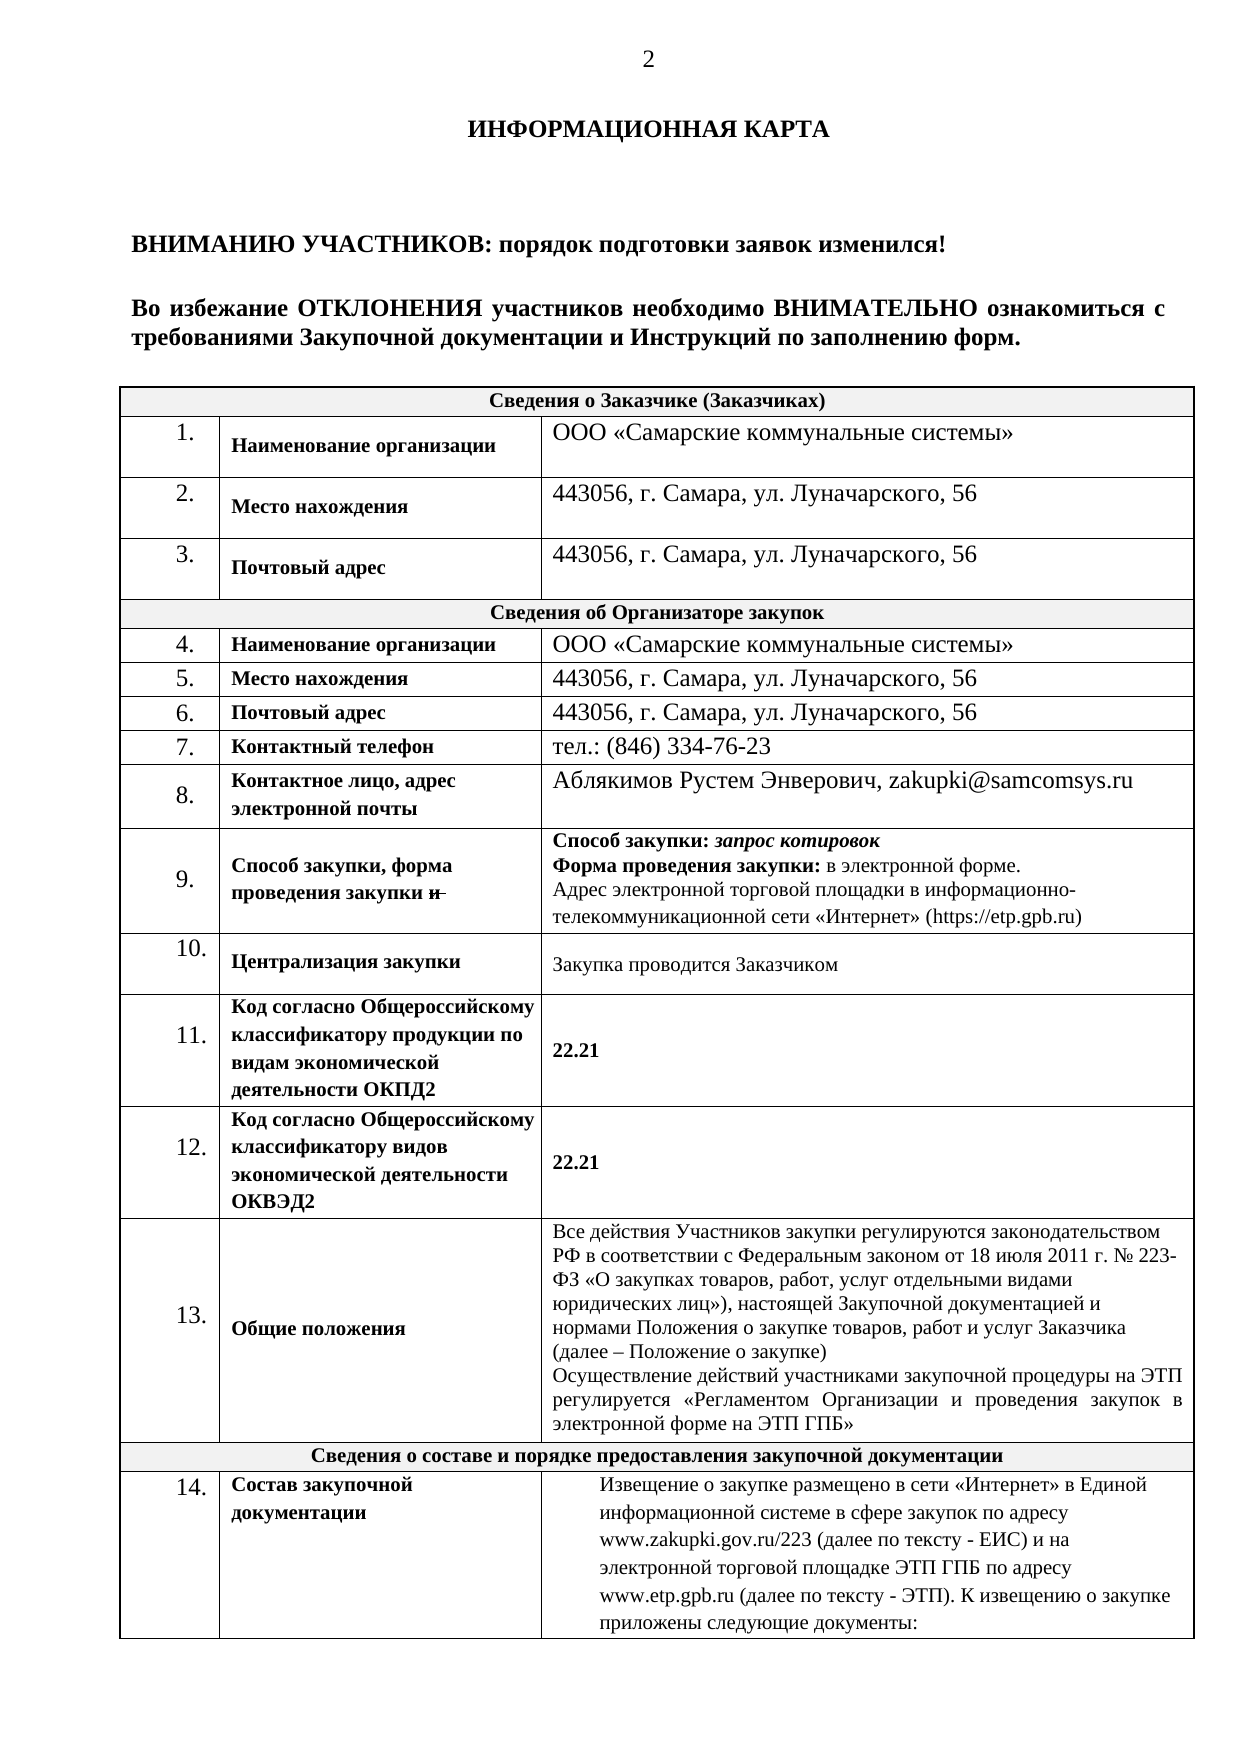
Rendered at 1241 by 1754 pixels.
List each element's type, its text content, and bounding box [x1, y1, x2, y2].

table_cell Почтовый адрес [220, 697, 541, 730]
table_cell 22.21 [542, 995, 1193, 1106]
table_cell [121, 1472, 219, 1638]
table_cell 443056, г. Самара, ул. Луначарского, 56 [542, 663, 1193, 696]
text Во избежание ОТКЛОНЕНИЯ участников необходимо ВНИМАТЕЛЬНО ознакомиться с требованиями Закупочной документации и Инструкций по заполнению форм. [131, 293, 1166, 351]
table_cell Код согласно Общероссийскому классификатору продукции по видам экономической деятельности ОКПД2 [220, 995, 541, 1106]
table_cell [121, 765, 219, 827]
table_cell Сведения о составе и порядке предоставления закупочной документации [121, 1443, 1193, 1471]
table_cell [121, 1219, 219, 1442]
table_cell Все действия Участников закупки регулируются законодательством РФ в соответствии с Федеральным законом от 18 июля 2011 г. № 223-ФЗ «О закупках товаров, работ, услуг отдельными видами юридических лиц»), настоящей Закупочной документацией и нормами Положения о закупке товаров, работ и услуг Заказчика (далее – Положение о закупке) Осуществление действий участниками закупочной процедуры на ЭТП регулируется «Регламентом Организации и проведения закупок в электронной форме на ЭТП ГПБ» [542, 1219, 1193, 1442]
table_cell [121, 663, 219, 696]
table_cell Место нахождения [220, 478, 541, 538]
table_cell Контактное лицо, адрес электронной почты [220, 765, 541, 827]
table_cell Наименование организации [220, 417, 541, 477]
table_cell [121, 417, 219, 477]
table_cell Способ закупки: запрос котировок Форма проведения закупки: в электронной форме. Адрес электронной торговой площадки в информационно-телекоммуникационной сети «Интернет» (https://etp.gpb.ru) [542, 829, 1193, 932]
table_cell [220, 1472, 541, 1638]
table_cell Контактный телефон [220, 731, 541, 764]
table_cell [121, 629, 219, 662]
text ИНФОРМАЦИОННАЯ КАРТА [131, 114, 1166, 143]
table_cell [542, 1472, 1193, 1638]
table_cell 443056, г. Самара, ул. Луначарского, 56 [542, 478, 1193, 538]
table_cell Почтовый адрес [220, 539, 541, 599]
table_cell тел.: (846) 334-76-23 [542, 731, 1193, 764]
table_cell Сведения об Организаторе закупок [121, 600, 1193, 628]
table_cell Закупка проводится Заказчиком [542, 934, 1193, 993]
table_cell [121, 829, 219, 932]
table_cell ООО «Самарские коммунальные системы» [542, 629, 1193, 662]
table_cell [121, 697, 219, 730]
table_cell [121, 1107, 219, 1218]
table_cell Способ закупки, форма проведения закупки и [220, 829, 541, 932]
table_cell 443056, г. Самара, ул. Луначарского, 56 [542, 539, 1193, 599]
table_cell Место нахождения [220, 663, 541, 696]
table_cell Аблякимов Рустем Энверович, zakupki@samcomsys.ru [542, 765, 1193, 827]
table_cell ООО «Самарские коммунальные системы» [542, 417, 1193, 477]
table_cell [121, 731, 219, 764]
table_cell [121, 934, 219, 993]
table_header Сведения о Заказчике (Заказчиках) [121, 388, 1193, 416]
table_cell Централизация закупки [220, 934, 541, 993]
text ВНИМАНИЮ УЧАСТНИКОВ: порядок подготовки заявок изменился! [131, 229, 1166, 258]
table_cell 22.21 [542, 1107, 1193, 1218]
table_cell Наименование организации [220, 629, 541, 662]
table_cell 443056, г. Самара, ул. Луначарского, 56 [542, 697, 1193, 730]
table_cell Код согласно Общероссийскому классификатору видов экономической деятельности ОКВЭД2 [220, 1107, 541, 1218]
table_cell [121, 995, 219, 1106]
table_cell [121, 539, 219, 599]
table_cell Общие положения [220, 1219, 541, 1442]
table_cell [121, 478, 219, 538]
